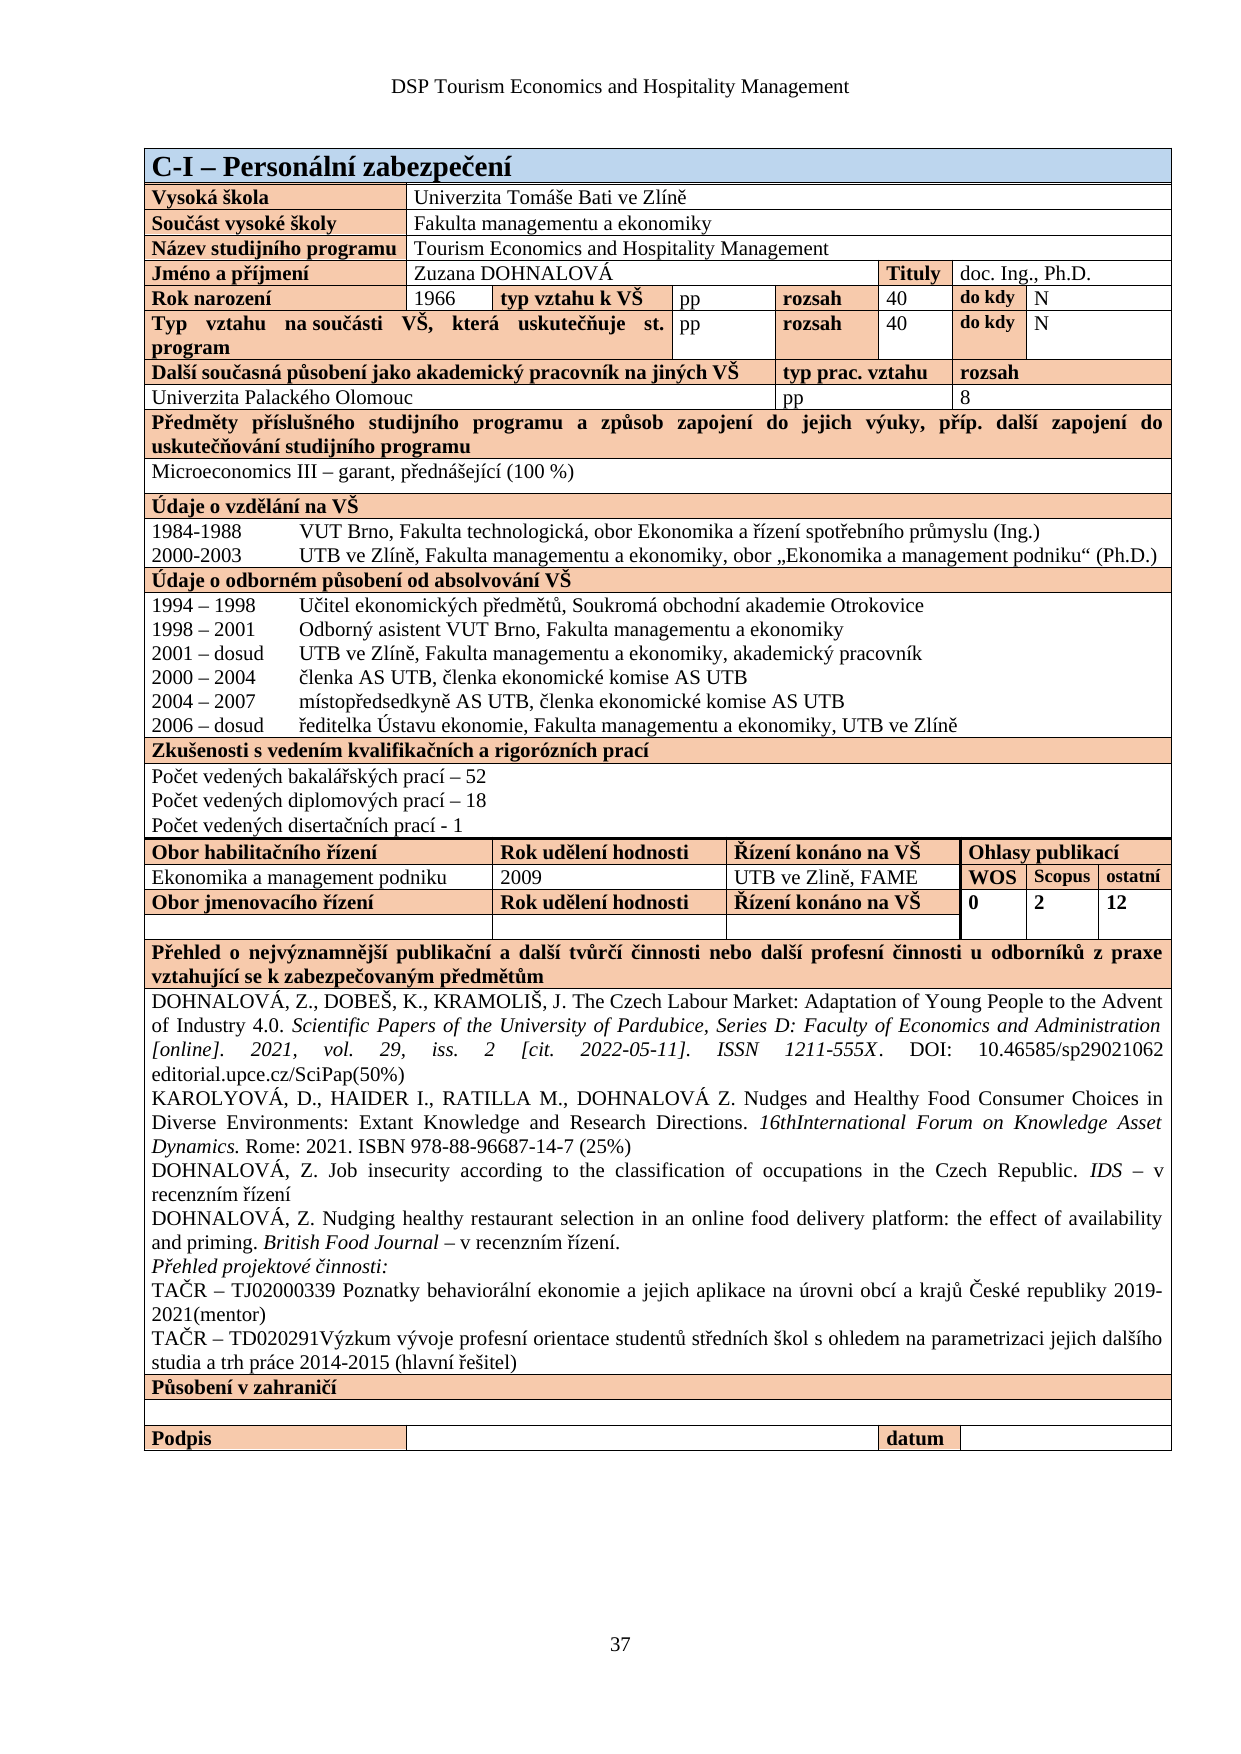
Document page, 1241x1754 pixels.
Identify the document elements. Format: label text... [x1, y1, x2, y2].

table_cell Součást vysoké školy [145, 210, 406, 234]
table_cell pp [776, 385, 952, 409]
table_cell WOS [962, 865, 1026, 889]
table_cell Univerzita Tomáše Bati ve Zlíně [407, 185, 1171, 209]
table_cell Zuzana DOHNALOVÁ [407, 261, 878, 285]
table_cell Scopus [1027, 865, 1098, 889]
table_cell do kdy [953, 311, 1026, 359]
table_cell Název studijního programu [145, 236, 406, 259]
table_cell Řízení konáno na VŠ [727, 840, 959, 864]
table_cell Tourism Economics and Hospitality Management [407, 236, 1171, 259]
table_cell Přehled o nejvýznamnější publikační a další tvůrčí činnosti nebo další profesní činnosti u odborníků z praxe vztahující se k zabezpečovaným předmětům [145, 940, 1171, 988]
table_cell rozsah [953, 360, 1171, 384]
table_cell 1994 – 1998 Učitel ekonomických předmětů, Soukromá obchodní akademie Otrokovice 1998 – 2001 Odborný asistent VUT Brno, Fakulta managementu a ekonomiky 2001 – dosud UTB ve Zlíně, Fakulta managementu a ekonomiky, akademický pracovník 2000 – 2004 členka AS UTB, členka ekonomické komise AS UTB 2004 – 2007 místopředsedkyně AS UTB, členka ekonomické komise AS UTB 2006 – dosud ředitelka Ústavu ekonomie, Fakulta managementu a ekonomiky, UTB ve Zlíně [145, 593, 1171, 737]
table_cell N [1027, 286, 1171, 310]
table_cell Další současná působení jako akademický pracovník na jiných VŠ [145, 360, 775, 384]
table_cell doc. Ing., Ph.D. [953, 261, 1171, 285]
table_cell UTB ve Zlině, FAME [727, 865, 959, 889]
table_cell Údaje o vzdělání na VŠ [145, 494, 1171, 518]
table_cell [145, 1400, 1171, 1424]
table_cell 40 [879, 311, 952, 359]
table_cell Údaje o odborném působení od absolvování VŠ [145, 568, 1171, 592]
table_cell typ vztahu k VŠ [493, 286, 672, 310]
table_cell Zkušenosti s vedením kvalifikačních a rigorózních prací [145, 738, 1171, 763]
table_cell 8 [953, 385, 1171, 409]
table_cell [493, 915, 726, 939]
table_cell 2009 [493, 865, 726, 889]
table_cell 1984-1988 VUT Brno, Fakulta technologická, obor Ekonomika a řízení spotřebního průmyslu (Ing.) 2000-2003 UTB ve Zlíně, Fakulta managementu a ekonomiky, obor „Ekonomika a management podniku“ (Ph.D.) [145, 519, 1171, 567]
table_cell [145, 915, 492, 939]
table_cell Rok udělení hodnosti [493, 840, 726, 864]
table_cell pp [673, 286, 775, 310]
table_cell 40 [879, 286, 952, 310]
table_cell N [1027, 311, 1171, 359]
table_cell ostatní [1099, 865, 1171, 889]
table_cell Vysoká škola [145, 185, 406, 209]
table_cell typ prac. vztahu [776, 360, 952, 384]
table_cell do kdy [953, 286, 1026, 310]
table_cell Rok udělení hodnosti [493, 890, 726, 914]
table_cell pp [673, 311, 775, 359]
table_cell 0 [962, 890, 1026, 939]
table_cell Ohlasy publikací [962, 840, 1171, 864]
table_cell [407, 1426, 878, 1449]
table_cell datum [879, 1426, 960, 1449]
table_cell 12 [1099, 890, 1171, 939]
table_cell Jméno a příjmení [145, 261, 406, 285]
table_cell Obor habilitačního řízení [145, 840, 492, 864]
table_cell Počet vedených bakalářských prací – 52 Počet vedených diplomových prací – 18 Počet vedených disertačních prací - 1 [145, 764, 1171, 837]
table_header C-I – Personální zabezpečení [145, 149, 1171, 182]
table_cell 1966 [407, 286, 492, 310]
table_cell Typ vztahu na součásti VŠ, která uskutečňuje st. program [145, 311, 672, 359]
table_cell Univerzita Palackého Olomouc [145, 385, 775, 409]
table_cell Řízení konáno na VŠ [727, 890, 959, 914]
table_cell Ekonomika a management podniku [145, 865, 492, 889]
table_cell Fakulta managementu a ekonomiky [407, 210, 1171, 234]
table_cell Obor jmenovacího řízení [145, 890, 492, 914]
table_cell Microeconomics III – garant, přednášející (100 %) [145, 459, 1171, 492]
table_cell Rok narození [145, 286, 406, 310]
table_cell 2 [1027, 890, 1098, 939]
table_cell Podpis [145, 1426, 406, 1449]
table_cell rozsah [776, 311, 878, 359]
table_cell [727, 915, 959, 939]
table_cell rozsah [776, 286, 878, 310]
table_cell Předměty příslušného studijního programu a způsob zapojení do jejich výuky, příp. další zapojení do uskutečňování studijního programu [145, 410, 1171, 458]
table_cell Dohnalová, Z., Dobeš, K., Kramoliš, J. The Czech Labour Market: Adaptation of Young People to the Advent of Industry 4.0. Scientific Papers of the University of Pardubice, Series D: Faculty of Economics and Administration [online]. 2021, vol. 29, iss. 2 [cit. 2022-05-11]. ISSN 1211-555X. DOI: 10.46585/sp29021062 editorial.upce.cz/SciPap(50%) KAROLYOVÁ, D., Haider I., Ratilla M., Dohnalová Z. Nudges and Healthy Food Consumer Choices in Diverse Environments: Extant Knowledge and Research Directions. 16thInternational Forum on Knowledge Asset Dynamics. Rome: 2021. ISBN 978-88-96687-14-7 (25%) DOHNALOVÁ, Z. Job insecurity according to the classification of occupations in the Czech Republic. IDS – v recenzním řízení DOHNALOVÁ, Z. Nudging healthy restaurant selection in an online food delivery platform: the effect of availability and priming. British Food Journal – v recenzním řízení. Přehled projektové činnosti: TAČR – TJ02000339 Poznatky behaviorální ekonomie a jejich aplikace na úrovni obcí a krajů České republiky 2019-2021(mentor) TAČR – TD020291Výzkum vývoje profesní orientace studentů středních škol s ohledem na parametrizaci jejich dalšího studia a trh práce 2014-2015 (hlavní řešitel) [145, 989, 1171, 1374]
table_cell [961, 1426, 1171, 1449]
table_cell Tituly [879, 261, 952, 285]
table_cell Působení v zahraničí [145, 1375, 1171, 1399]
